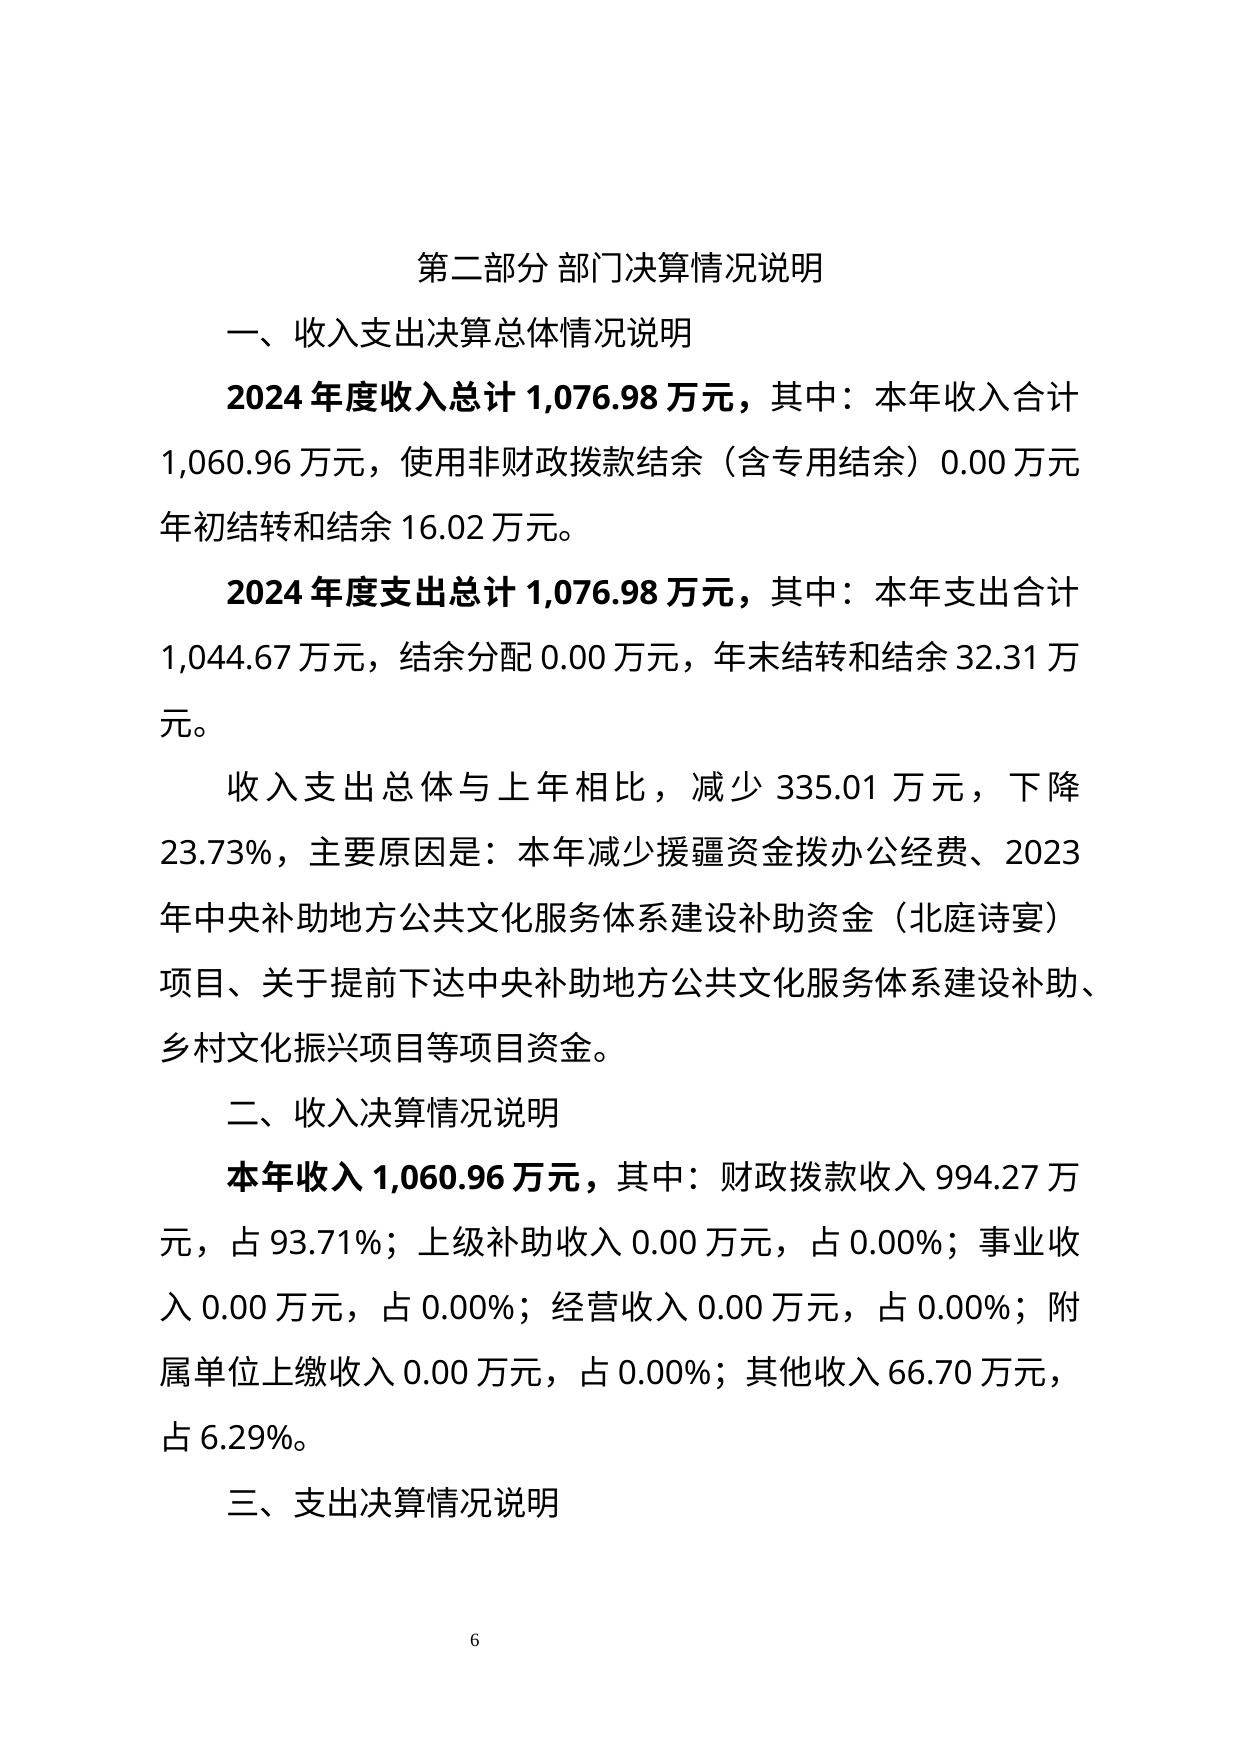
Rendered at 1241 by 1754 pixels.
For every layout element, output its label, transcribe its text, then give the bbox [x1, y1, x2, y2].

text 2024年度收入总计1,076.98万元，其中：本年收入合计1,060.96万元，使用非财政拨款结余（含专用结余）0.00万元，年初结转和结余16.02万元。 [159, 363, 1081, 558]
text 收入支出总体与上年相比，减少335.01万元，下降23.73%，主要原因是：本年减少援疆资金拨办公经费、2023年中央补助地方公共文化服务体系建设补助资金（北庭诗宴）项目、关于提前下达中央补助地方公共文化服务体系建设补助、乡村文化振兴项目等项目资金。 [159, 753, 1081, 1078]
text 一、收入支出决算总体情况说明 [159, 298, 1081, 363]
text 二、收入决算情况说明 [159, 1078, 1081, 1143]
text 本年收入1,060.96万元，其中：财政拨款收入994.27万元，占93.71%；上级补助收入0.00万元，占0.00%；事业收入0.00万元，占0.00%；经营收入0.00万元，占0.00%；附属单位上缴收入0.00万元，占0.00%；其他收入66.70万元，占6.29%。 [159, 1143, 1081, 1468]
text 第二部分 部门决算情况说明 [159, 233, 1081, 298]
text 三、支出决算情况说明 [159, 1468, 1081, 1533]
text 2024年度支出总计1,076.98万元，其中：本年支出合计1,044.67万元，结余分配0.00万元，年末结转和结余32.31万元。 [159, 558, 1081, 753]
